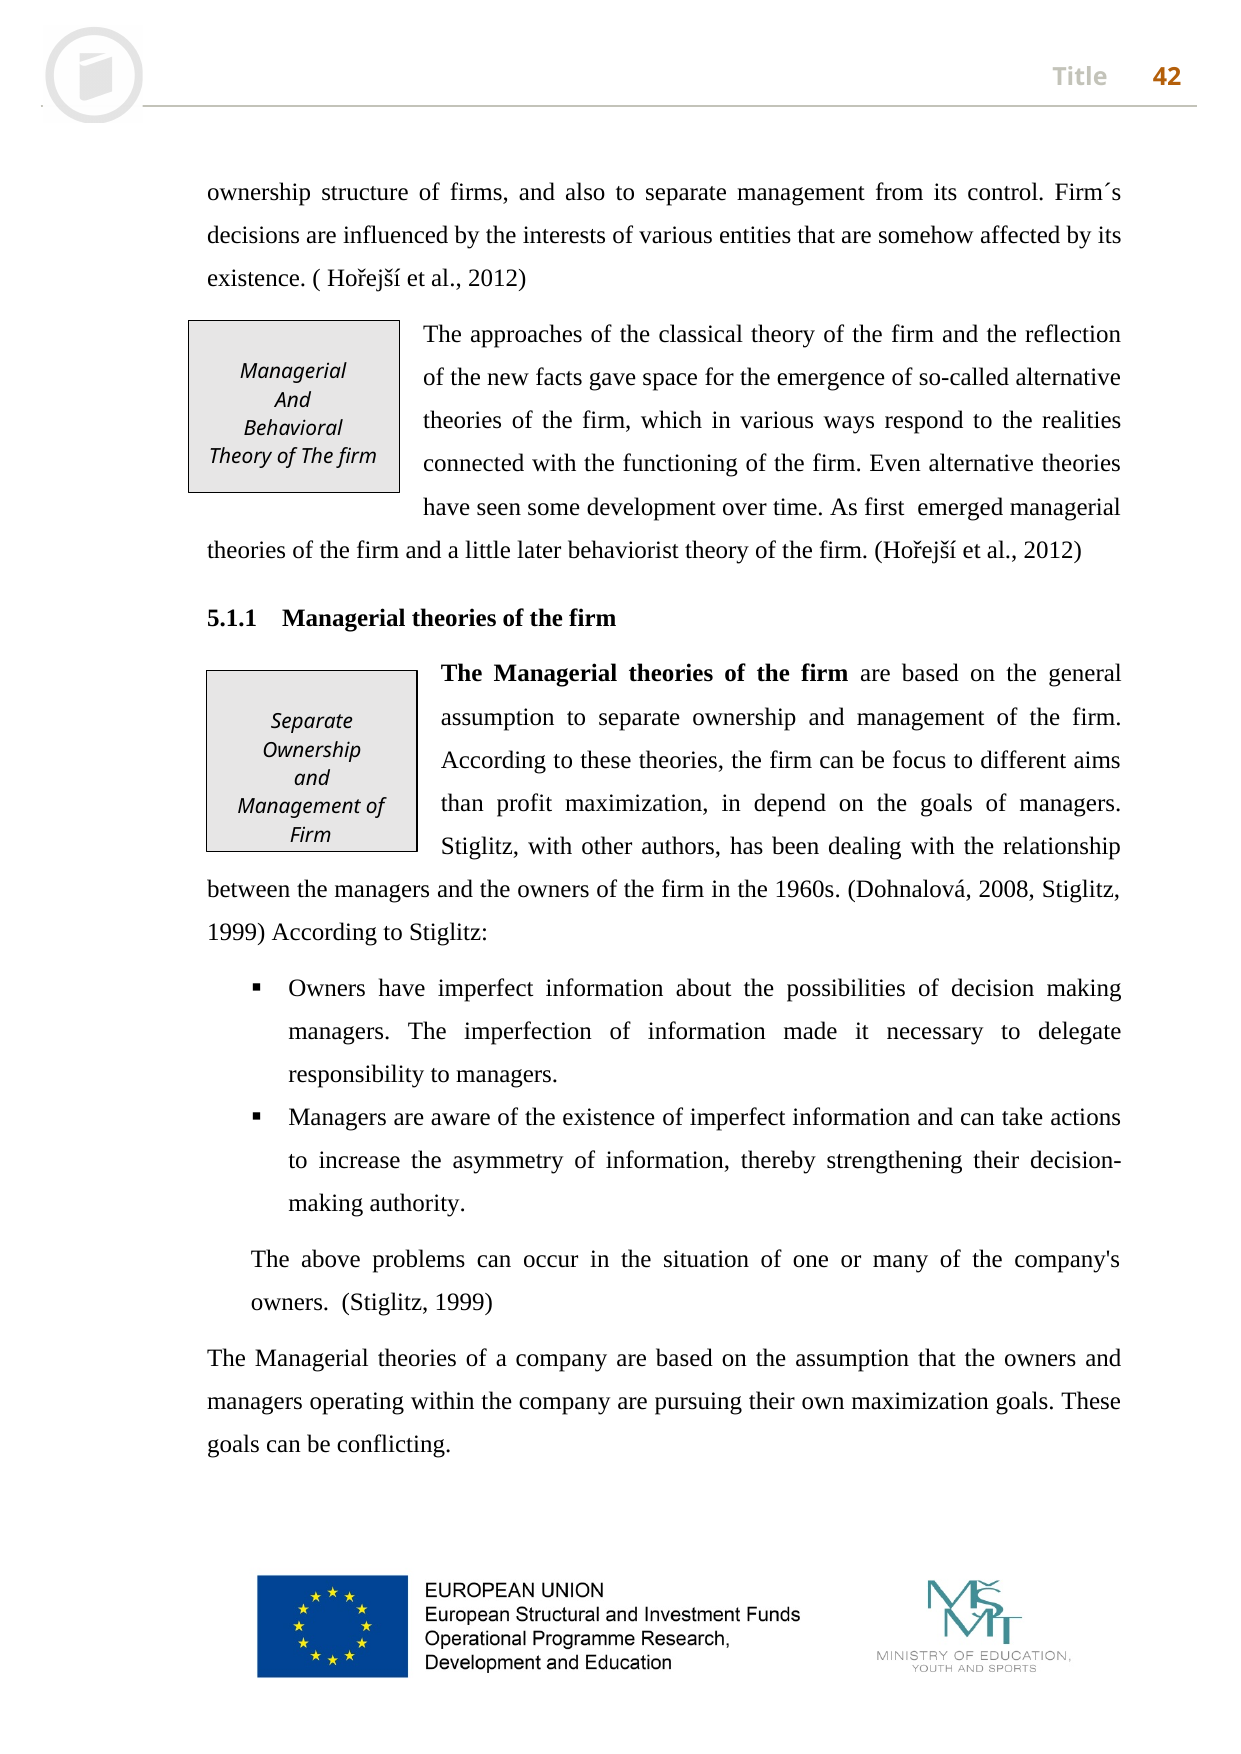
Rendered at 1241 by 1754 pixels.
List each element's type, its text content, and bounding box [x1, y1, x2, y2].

text The approaches of the classical theory of the firm and the reflection of the new facts gave space for the emergence of so-called alternative theories of the firm, which in various ways respond to the realities connected with the functioning of the firm. Even alternative theories have seen some development over time. As first emerged managerial theories of the firm and a little later behaviorist theory of the firm. (Hořejší et al., 2012) [207, 319, 1122, 563]
picture [206, 1524, 1121, 1728]
list Owners have imperfect information about the possibilities of decision making managers. The imperfection of information made it necessary to delegate responsibility to managers. [251, 973, 1122, 1088]
text The Managerial theories of a company are based on the assumption that the owners and managers operating within the company are pursuing their own maximization goals. These goals can be conflicting. [207, 1343, 1122, 1458]
text The Managerial theories of the firm are based on the general assumption to separate ownership and management of the firm. According to these theories, the firm can be focus to different aims than profit maximization, in depend on the goals of managers. Stiglitz, with other authors, has been dealing with the relationship between the managers and the owners of the firm in the 1960s. (Dohnalová, 2008, Stiglitz, 1999) According to Stiglitz: [207, 658, 1122, 946]
list Managers are aware of the existence of imperfect information and can take actions to increase the asymmetry of information, thereby strengthening their decision-making authority. [251, 1102, 1122, 1217]
text The above problems can occur in the situation of one or many of the company's owners. (Stiglitz, 1999) [251, 1244, 1122, 1316]
subtitle Managerial theories of the firm [207, 603, 1122, 632]
